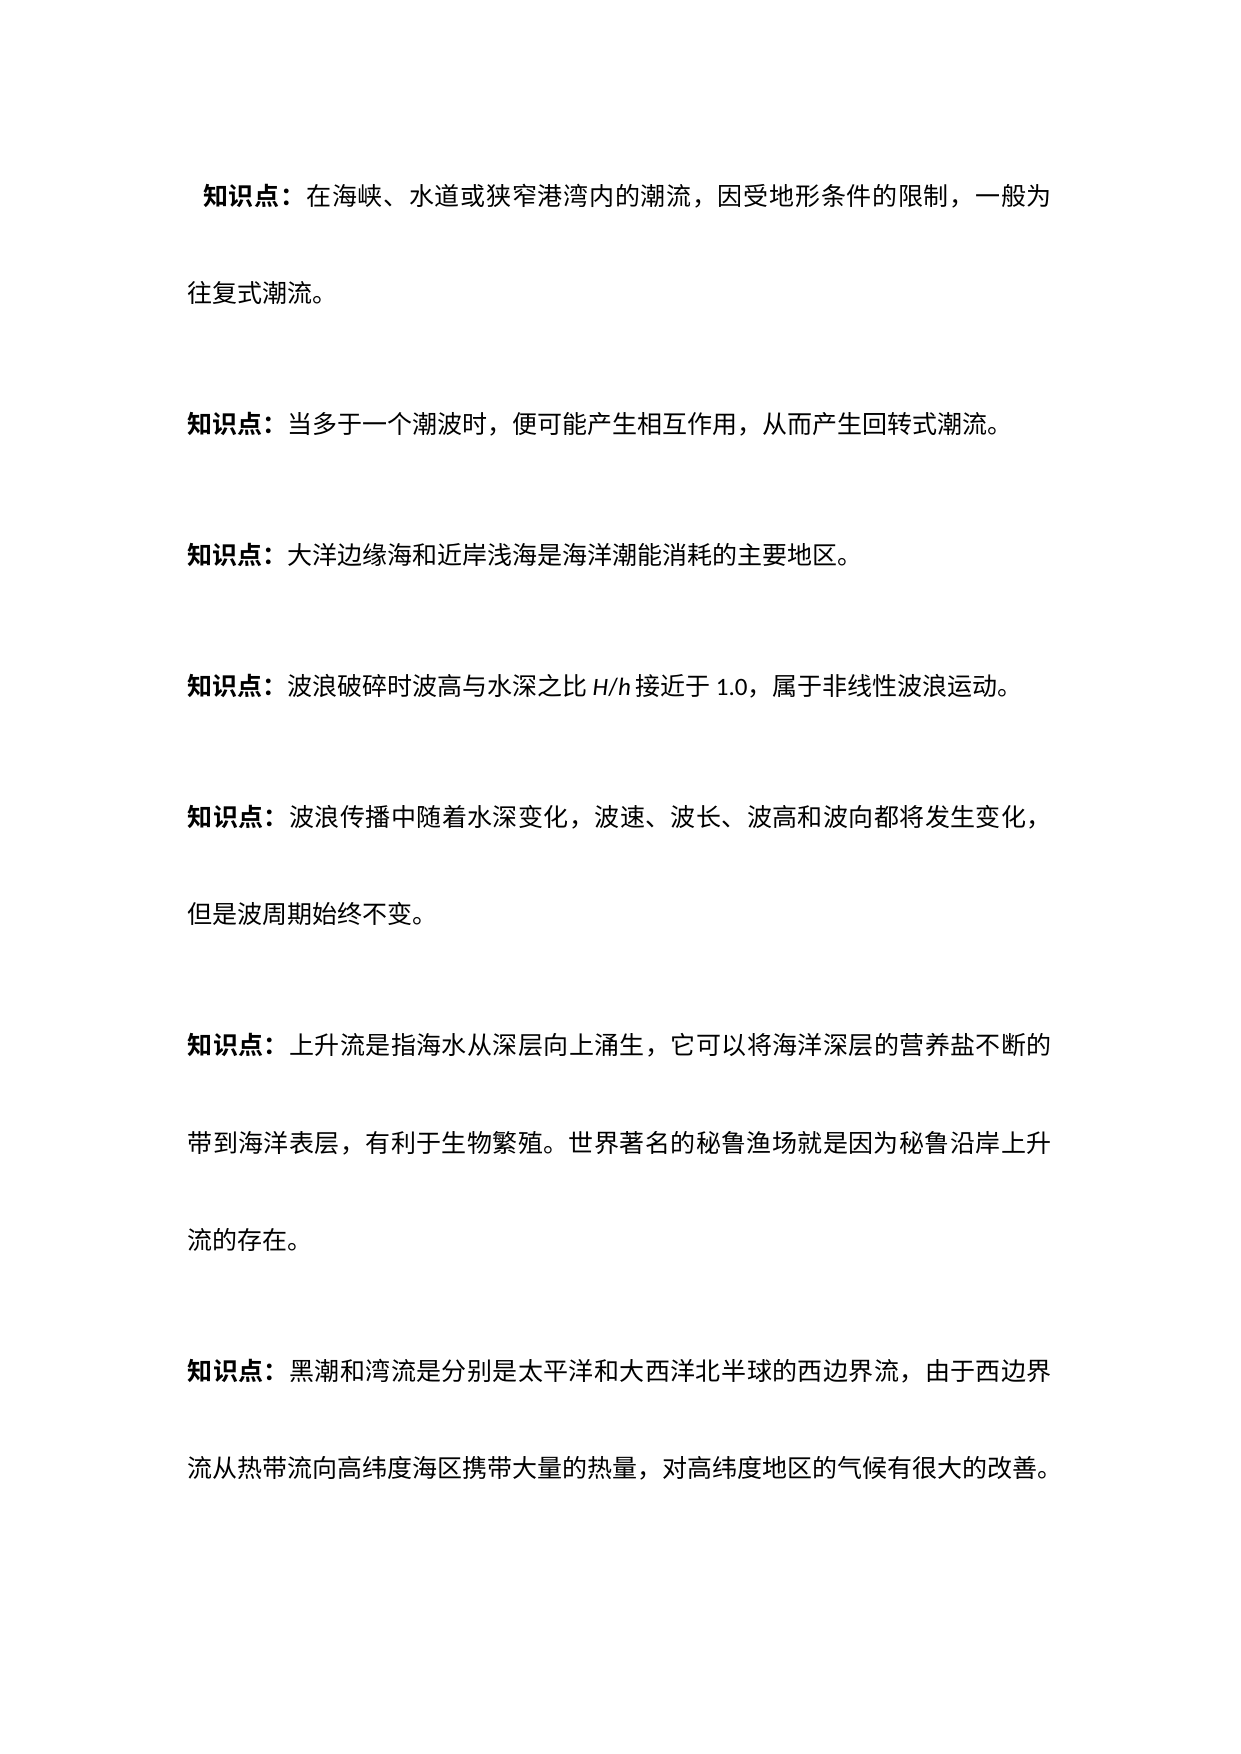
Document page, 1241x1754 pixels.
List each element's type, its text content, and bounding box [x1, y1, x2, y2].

text 知识点：上升流是指海水从深层向上涌生，它可以将海洋深层的营养盐不断的带到海洋表层，有利于生物繁殖。世界著名的秘鲁渔场就是因为秘鲁沿岸上升流的存在。 [187, 1011, 1053, 1271]
text 知识点：当多于一个潮波时，便可能产生相互作用，从而产生回转式潮流。 [187, 390, 1053, 455]
text 知识点：在海峡、水道或狭窄港湾内的潮流，因受地形条件的限制，一般为往复式潮流。 [187, 162, 1053, 324]
text 知识点：黑潮和湾流是分别是太平洋和大西洋北半球的西边界流，由于西边界流从热带流向高纬度海区携带大量的热量，对高纬度地区的气候有很大的改善。 [187, 1337, 1053, 1499]
text 知识点：波浪传播中随着水深变化，波速、波长、波高和波向都将发生变化，但是波周期始终不变。 [187, 783, 1053, 945]
text 知识点：波浪破碎时波高与水深之比H/h接近于1.0，属于非线性波浪运动。 [187, 652, 1053, 717]
text 知识点：大洋边缘海和近岸浅海是海洋潮能消耗的主要地区。 [187, 521, 1053, 586]
